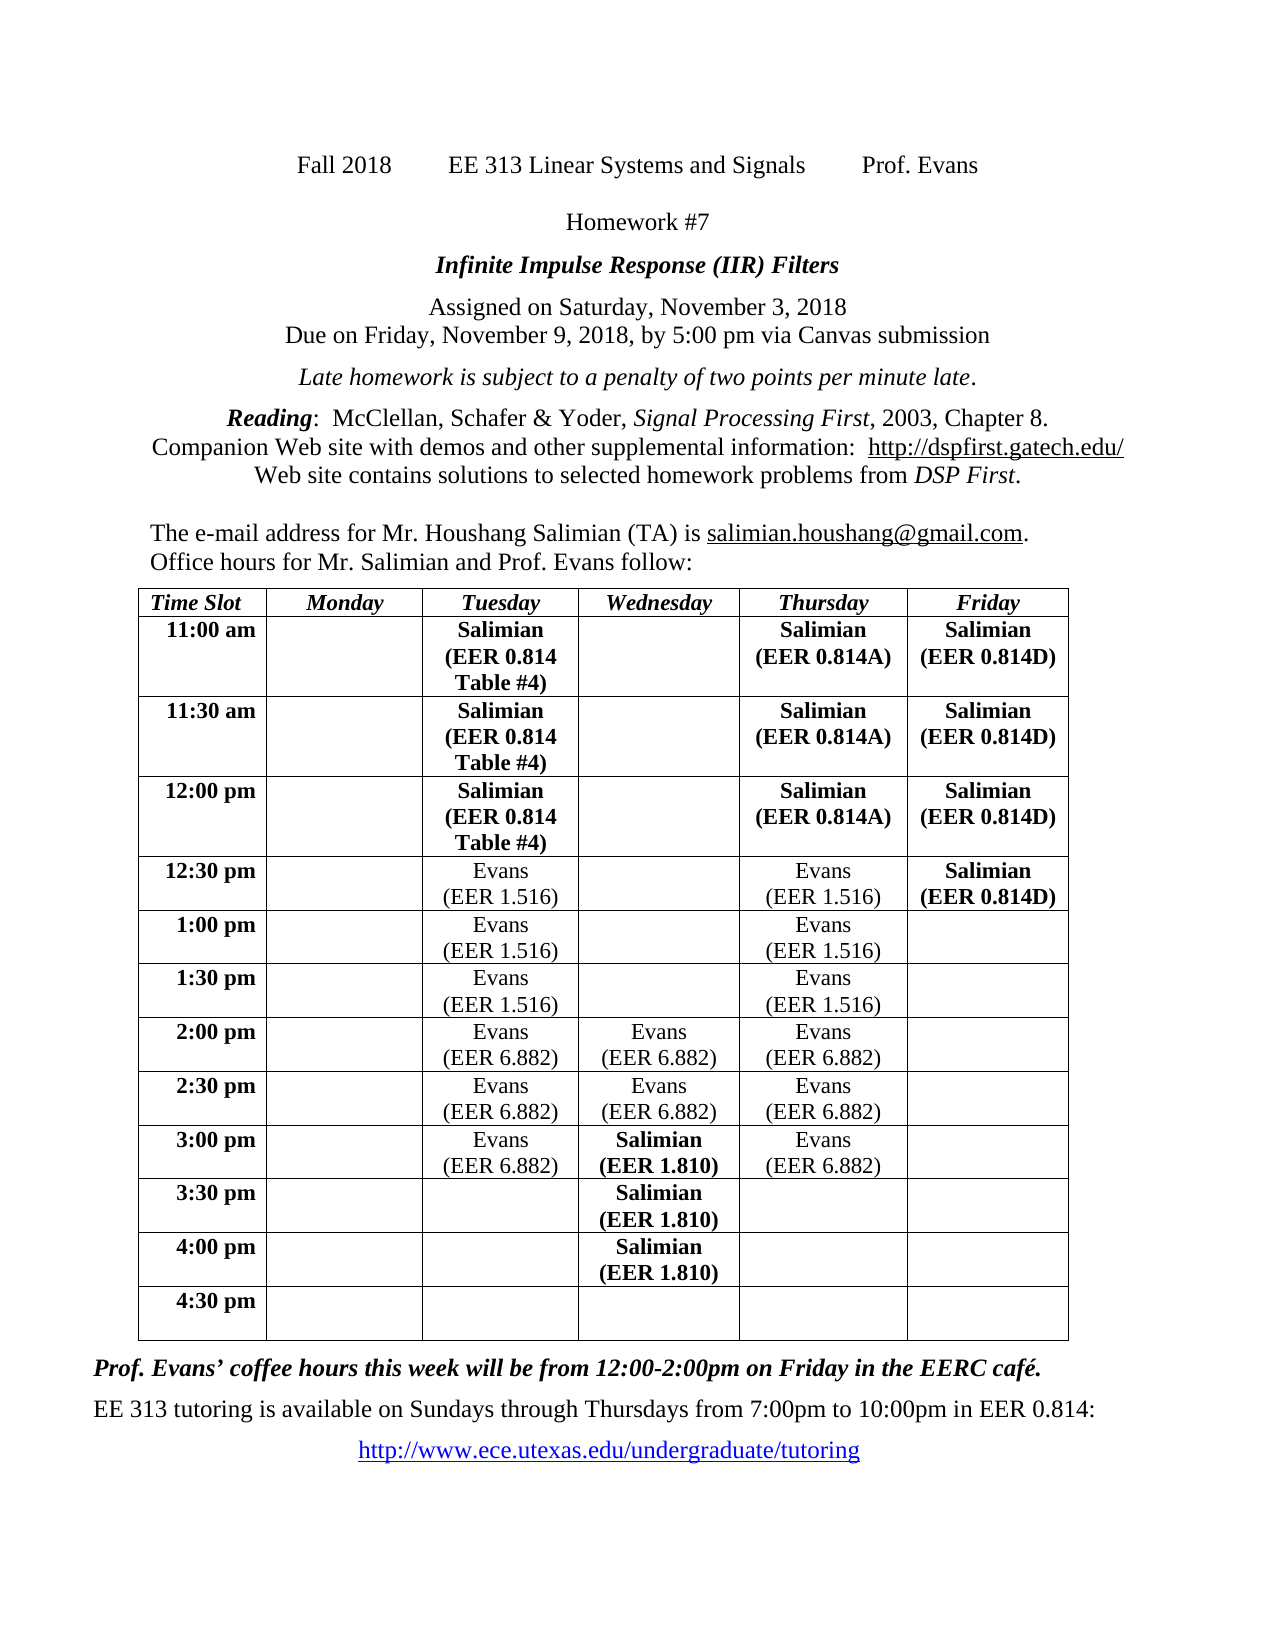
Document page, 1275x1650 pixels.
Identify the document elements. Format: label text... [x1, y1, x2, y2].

table_cell [423, 1233, 578, 1286]
table_cell [579, 1287, 739, 1339]
text Assigned on Saturday, November 3, 2018 [150, 292, 1125, 321]
table_cell [267, 1072, 422, 1124]
table_cell [579, 777, 739, 856]
table_cell [908, 1233, 1068, 1286]
table_header Thursday [740, 589, 907, 616]
table_cell [908, 964, 1068, 1017]
table_cell Evans (EER 6.882) [740, 1072, 907, 1124]
table_cell Evans (EER 6.882) [423, 1126, 578, 1178]
table_cell Evans (EER 6.882) [579, 1072, 739, 1124]
table_header Monday [267, 589, 422, 616]
table_cell Salimian (EER 1.810) [579, 1179, 739, 1232]
table_cell [267, 1179, 422, 1232]
table_cell [267, 1287, 422, 1339]
table_cell [267, 697, 422, 776]
text Late homework is subject to a penalty of two points per minute late. [150, 362, 1125, 391]
table_cell [908, 1287, 1068, 1339]
table_cell Salimian (EER 0.814D) [908, 697, 1068, 776]
table_cell [908, 1126, 1068, 1178]
table_cell Salimian (EER 0.814D) [908, 857, 1068, 909]
table_cell Evans (EER 1.516) [740, 857, 907, 909]
text Office hours for Mr. Salimian and Prof. Evans follow: [150, 547, 1125, 576]
table_cell [267, 1233, 422, 1286]
table_cell 2:30 pm [139, 1072, 266, 1124]
text Web site contains solutions to selected homework problems from DSP First. [150, 461, 1125, 489]
table_cell [908, 1072, 1068, 1124]
table_cell Evans (EER 6.882) [740, 1018, 907, 1071]
text Homework #7 [150, 207, 1125, 236]
table_cell [579, 617, 739, 696]
table_cell Salimian (EER 0.814A) [740, 777, 907, 856]
table_cell [267, 1018, 422, 1071]
table_cell [579, 697, 739, 776]
text EE 313 tutoring is available on Sundays through Thursdays from 7:00pm to 10:00pm in EER 0.814: [93, 1394, 1125, 1423]
table_cell Evans (EER 1.516) [423, 911, 578, 963]
subtitle Infinite Impulse Response (IIR) Filters [150, 251, 1125, 279]
table_cell [267, 777, 422, 856]
table_cell Salimian (EER 0.814A) [740, 617, 907, 696]
table_header Wednesday [579, 589, 739, 616]
table_cell 11:00 am [139, 617, 266, 696]
table_cell [740, 1179, 907, 1232]
table_cell Salimian (EER 0.814D) [908, 617, 1068, 696]
table_cell [267, 964, 422, 1017]
table_cell [579, 964, 739, 1017]
table_cell [267, 1126, 422, 1178]
text Due on Friday, November 9, 2018, by 5:00 pm via Canvas submission [150, 321, 1125, 349]
table_cell Evans (EER 1.516) [423, 964, 578, 1017]
table_cell 1:30 pm [139, 964, 266, 1017]
text http://www.ece.utexas.edu/undergraduate/tutoring [93, 1436, 1125, 1464]
table_cell 4:00 pm [139, 1233, 266, 1286]
table_cell Evans (EER 1.516) [423, 857, 578, 909]
table_cell Salimian (EER 0.814 Table #4) [423, 777, 578, 856]
table_cell Evans (EER 6.882) [579, 1018, 739, 1071]
table_cell [267, 617, 422, 696]
table_header Time Slot [139, 589, 266, 616]
text Reading: McClellan, Schafer & Yoder, Signal Processing First, 2003, Chapter 8. [150, 403, 1125, 432]
table_cell 12:00 pm [139, 777, 266, 856]
table_cell [908, 911, 1068, 963]
table_cell [423, 1287, 578, 1339]
table_cell 4:30 pm [139, 1287, 266, 1339]
table_cell [579, 857, 739, 909]
table_cell [740, 1233, 907, 1286]
table_cell 3:30 pm [139, 1179, 266, 1232]
table_cell [267, 911, 422, 963]
table_cell Evans (EER 6.882) [423, 1018, 578, 1071]
table_cell Evans (EER 6.882) [423, 1072, 578, 1124]
table_cell Salimian (EER 0.814A) [740, 697, 907, 776]
table_cell 3:00 pm [139, 1126, 266, 1178]
table_cell 12:30 pm [139, 857, 266, 909]
table_cell Salimian (EER 1.810) [579, 1233, 739, 1286]
table_cell 1:00 pm [139, 911, 266, 963]
table_cell Salimian (EER 1.810) [579, 1126, 739, 1178]
table_cell [908, 1018, 1068, 1071]
table_cell [267, 857, 422, 909]
table_cell Salimian (EER 0.814 Table #4) [423, 697, 578, 776]
text The e-mail address for Mr. Houshang Salimian (TA) is salimian.houshang@gmail.com. [150, 518, 1125, 547]
table_cell Evans (EER 6.882) [740, 1126, 907, 1178]
text Prof. Evans’ coffee hours this week will be from 12:00-2:00pm on Friday in the EERC café. [93, 1353, 1125, 1382]
table_cell 2:00 pm [139, 1018, 266, 1071]
table_cell [908, 1179, 1068, 1232]
table_cell [579, 911, 739, 963]
table_cell Evans (EER 1.516) [740, 964, 907, 1017]
table_cell [740, 1287, 907, 1339]
table_cell 11:30 am [139, 697, 266, 776]
table_cell Salimian (EER 0.814D) [908, 777, 1068, 856]
text Companion Web site with demos and other supplemental information: http://dspfirst.gatech.edu/ [150, 432, 1125, 461]
text Fall 2018 EE 313 Linear Systems and Signals Prof. Evans [150, 150, 1125, 179]
table_header Tuesday [423, 589, 578, 616]
table_header Friday [908, 589, 1068, 616]
table_cell Evans (EER 1.516) [740, 911, 907, 963]
table_cell [423, 1179, 578, 1232]
table_cell Salimian (EER 0.814 Table #4) [423, 617, 578, 696]
